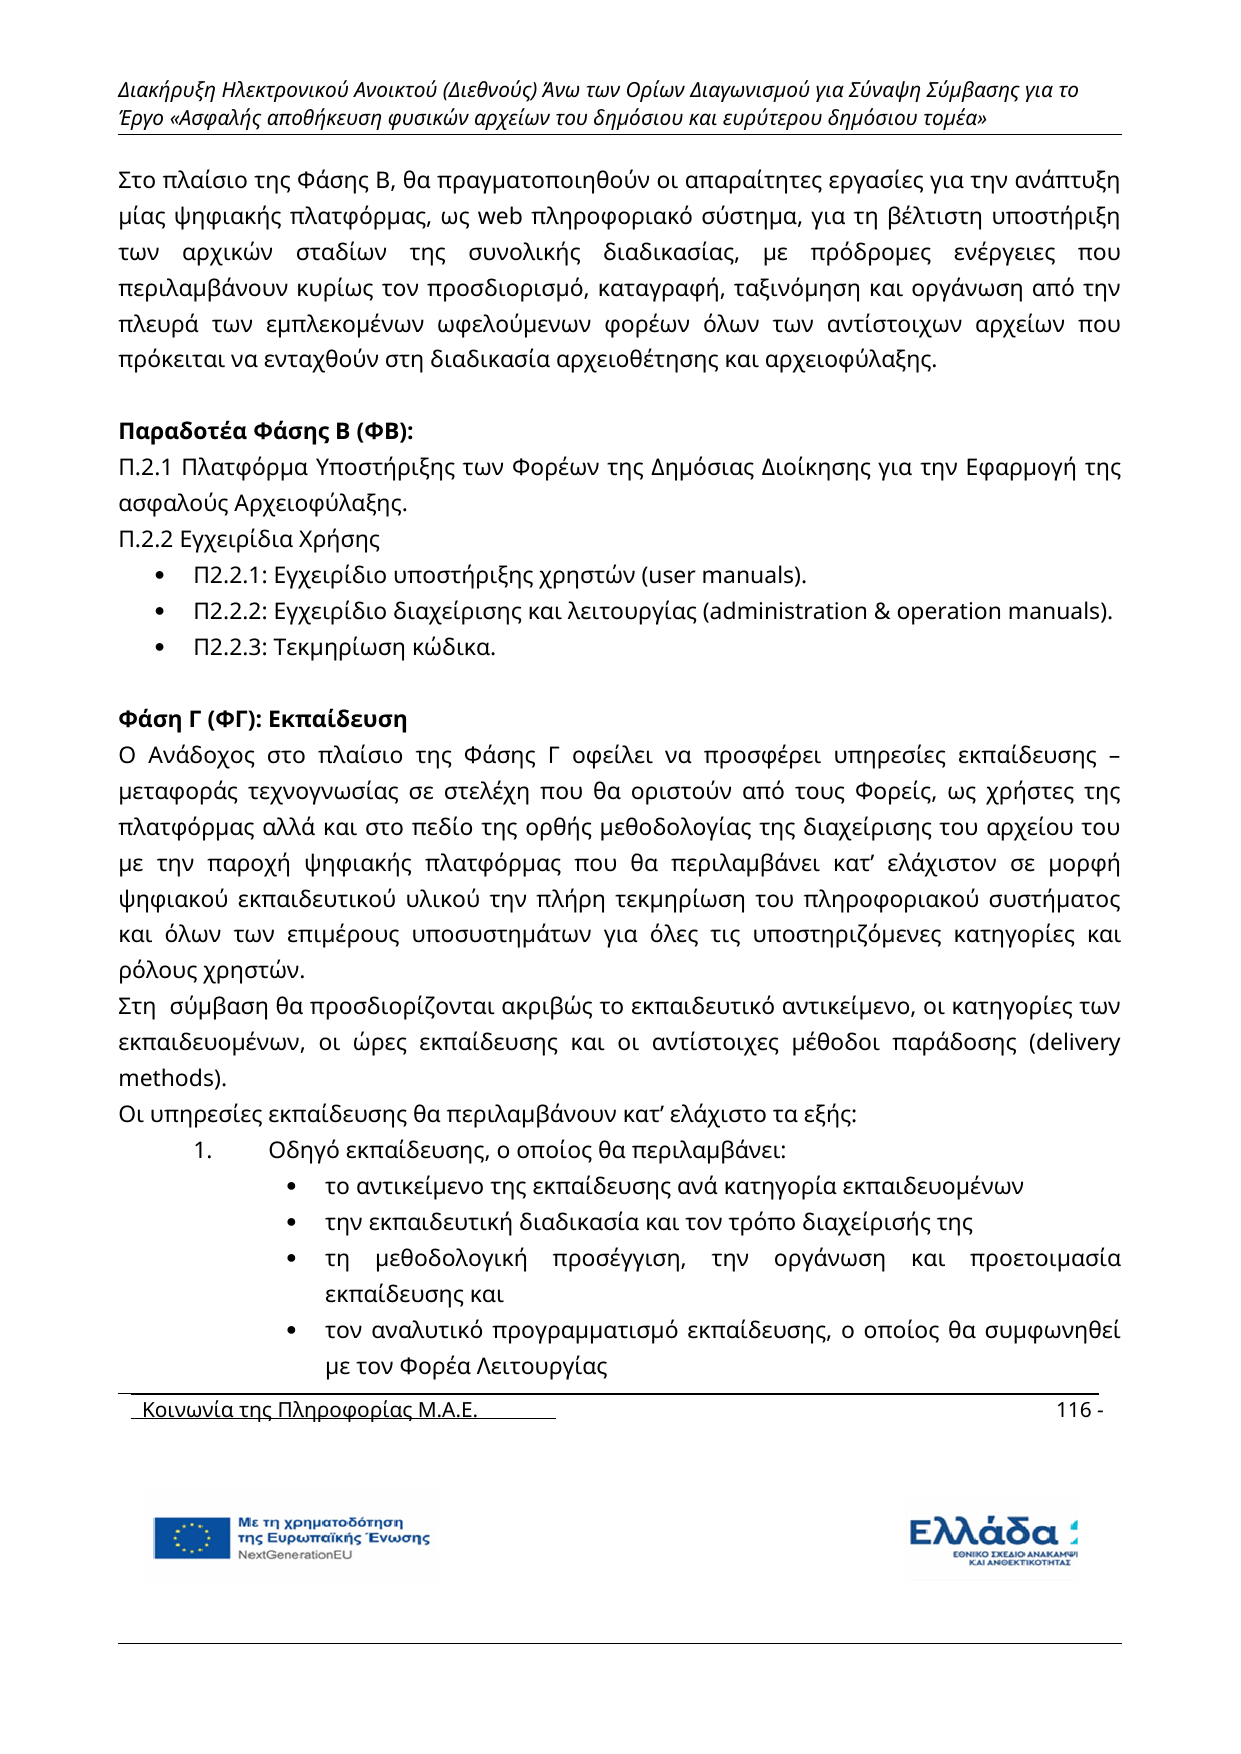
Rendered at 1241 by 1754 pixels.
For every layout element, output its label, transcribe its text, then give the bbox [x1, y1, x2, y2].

list τον αναλυτικό προγραμματισμό εκπαίδευσης, ο οποίος θα συμφωνηθεί με τον Φορέα Λειτουργίας [287, 1314, 1122, 1381]
text Παραδοτέα Φάσης Β (ΦΒ): [118, 415, 1122, 447]
text Οι υπηρεσίες εκπαίδευσης θα περιλαμβάνουν κατ’ ελάχιστο τα εξής: [118, 1098, 1122, 1129]
list Π2.2.1: Εγχειρίδιο υποστήριξης χρηστών (user manuals). [156, 559, 1122, 590]
text Φάση Γ (ΦΓ): Εκπαίδευση [118, 703, 1122, 734]
list Π2.2.3: Τεκμηρίωση κώδικα. [156, 631, 1122, 662]
list Π2.2.2: Εγχειρίδιο διαχείρισης και λειτουργίας (administration & operation manuals). [156, 595, 1122, 626]
text Ο Ανάδοχος στο πλαίσιο της Φάσης Γ οφείλει να προσφέρει υπηρεσίες εκπαίδευσης – μεταφοράς τεχνογνωσίας σε στελέχη που θα οριστούν από τους Φορείς, ως χρήστες της πλατφόρμας αλλά και στο πεδίο της ορθής μεθοδολογίας της διαχείρισης του αρχείου του με την παροχή ψηφιακής πλατφόρμας που θα περιλαμβάνει κατ’ ελάχιστον σε μορφή ψηφιακού εκπαιδευτικού υλικού την πλήρη τεκμηρίωση του πληροφοριακού συστήματος και όλων των επιμέρους υποσυστημάτων για όλες τις υποστηριζόμενες κατηγορίες και ρόλους χρηστών. [118, 739, 1122, 986]
list την εκπαιδευτική διαδικασία και τον τρόπο διαχείρισής της [287, 1206, 1122, 1237]
list τη μεθοδολογική προσέγγιση, την οργάνωση και προετοιμασία εκπαίδευσης και [287, 1242, 1122, 1309]
picture [130, 1487, 1078, 1628]
list Οδηγό εκπαίδευσης, ο οποίος θα περιλαμβάνει: [193, 1134, 1122, 1165]
list το αντικείμενο της εκπαίδευσης ανά κατηγορία εκπαιδευομένων [287, 1170, 1122, 1201]
text Π.2.1 Πλατφόρμα Υποστήριξης των Φορέων της Δημόσιας Διοίκησης για την Εφαρμογή της ασφαλούς Αρχειοφύλαξης. [118, 451, 1122, 518]
text Π.2.2 Εγχειρίδια Χρήσης [118, 523, 1122, 554]
text Στη σύμβαση θα προσδιορίζονται ακριβώς το εκπαιδευτικό αντικείμενο, οι κατηγορίες των εκπαιδευομένων, οι ώρες εκπαίδευσης και οι αντίστοιχες μέθοδοι παράδοσης (delivery methods). [118, 990, 1122, 1093]
text Στο πλαίσιο της Φάσης Β, θα πραγματοποιηθούν οι απαραίτητες εργασίες για την ανάπτυξη μίας ψηφιακής πλατφόρμας, ως web πληροφοριακό σύστημα, για τη βέλτιστη υποστήριξη των αρχικών σταδίων της συνολικής διαδικασίας, με πρόδρομες ενέργειες που περιλαμβάνουν κυρίως τον προσδιορισμό, καταγραφή, ταξινόμηση και οργάνωση από την πλευρά των εμπλεκομένων ωφελούμενων φορέων όλων των αντίστοιχων αρχείων που πρόκειται να ενταχθούν στη διαδικασία αρχειοθέτησης και αρχειοφύλαξης. [118, 164, 1122, 375]
